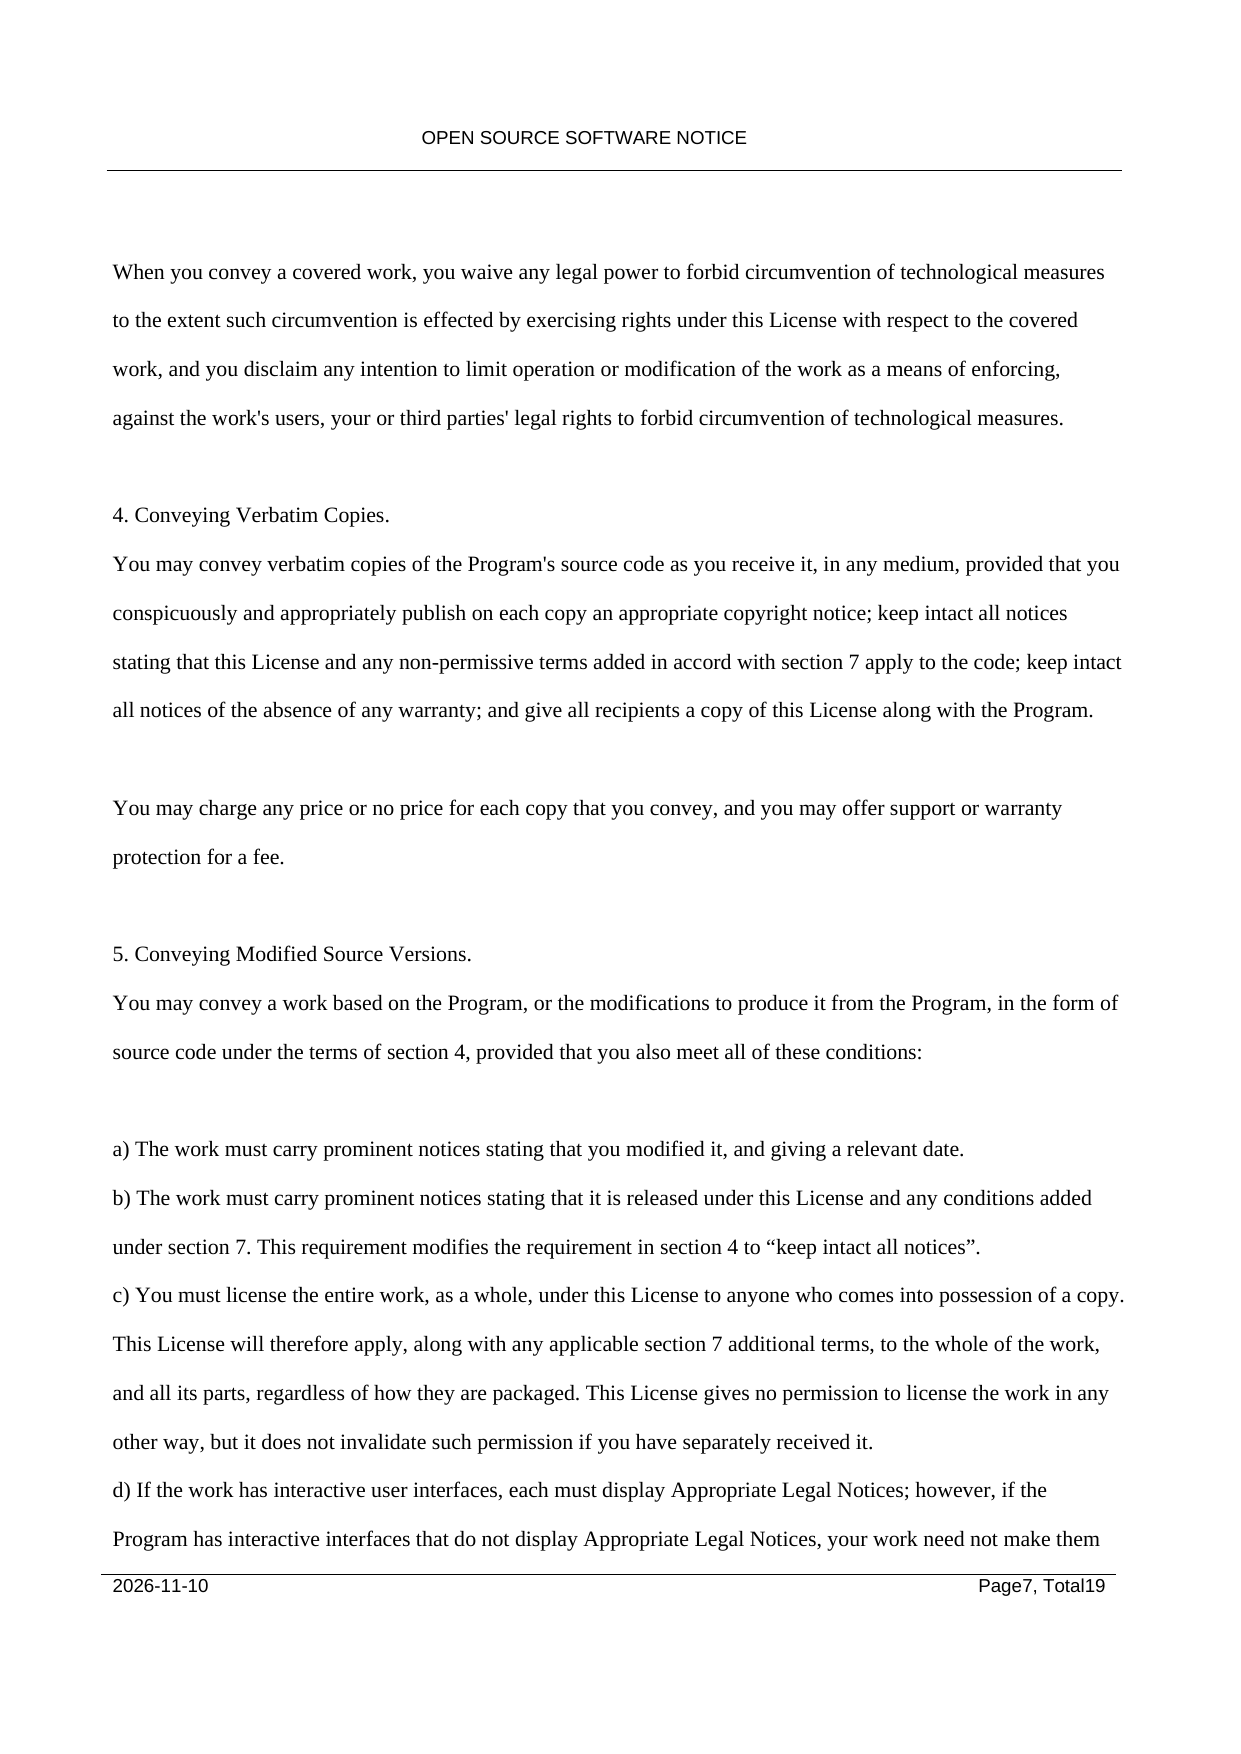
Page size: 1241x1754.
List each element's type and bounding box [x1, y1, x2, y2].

text [112, 206, 1128, 1555]
